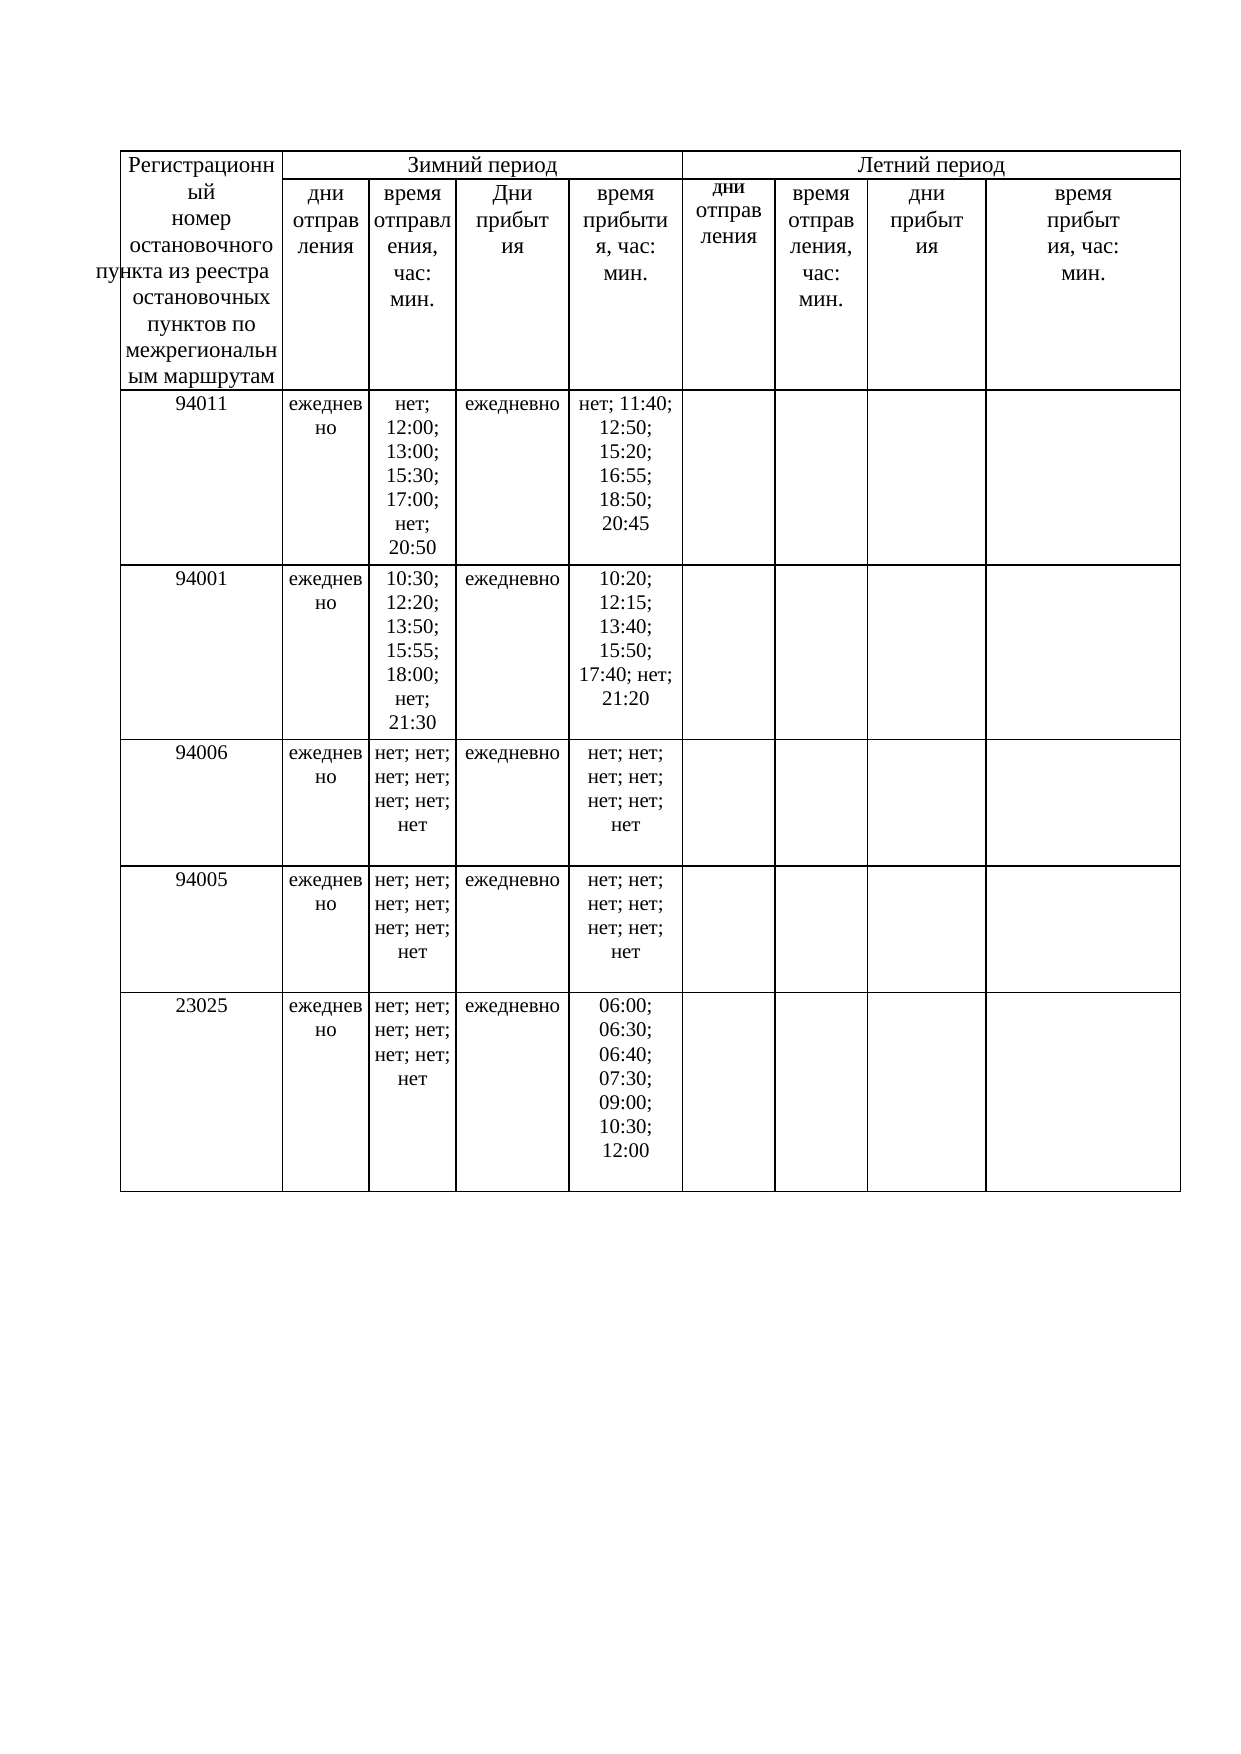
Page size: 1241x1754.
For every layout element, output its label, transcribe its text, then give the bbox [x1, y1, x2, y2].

table_cell время отправл ения, час: мин. [370, 180, 455, 389]
table_cell время отправ ления, час: мин. [776, 180, 867, 389]
table_cell Дни прибыт ия [457, 180, 568, 389]
table_header Зимний период [283, 152, 682, 178]
table_cell 94011 [121, 391, 282, 564]
table_cell время прибыт ия, час: мин. [987, 180, 1180, 389]
table_cell [776, 867, 867, 992]
table_cell нет; нет; нет; нет; нет; нет; нет [370, 740, 455, 865]
table_cell ежедневно [283, 740, 368, 865]
table_cell 94001 [121, 566, 282, 739]
table_cell [683, 740, 774, 865]
table_cell [868, 391, 985, 564]
table_cell 94006 [121, 740, 282, 865]
table_cell [683, 993, 774, 1191]
table_cell дни отправ ления [283, 180, 368, 389]
table_cell [776, 740, 867, 865]
table_cell [868, 993, 985, 1191]
table_cell ежедневно [283, 993, 368, 1191]
table_cell ежедневно [283, 867, 368, 992]
table_cell [868, 740, 985, 865]
table_cell 23025 [121, 993, 282, 1191]
table_cell [987, 740, 1180, 865]
table_cell ежедневно [283, 391, 368, 564]
table_cell 06:00; 06:30; 06:40; 07:30; 09:00; 10:30; 12:00 [570, 993, 682, 1191]
table_cell ежедневно [457, 566, 568, 739]
table_cell ежедневно [457, 740, 568, 865]
table_cell ежедневно [283, 566, 368, 739]
table_cell [987, 391, 1180, 564]
table_cell [683, 391, 774, 564]
table_cell нет; нет; нет; нет; нет; нет; нет [370, 867, 455, 992]
table_cell [987, 867, 1180, 992]
table_cell 94005 [121, 867, 282, 992]
table_cell [776, 566, 867, 739]
table_cell 10:30; 12:20; 13:50; 15:55; 18:00; нет; 21:30 [370, 566, 455, 739]
table_cell [683, 867, 774, 992]
table_cell 10:20; 12:15; 13:40; 15:50; 17:40; нет; 21:20 [570, 566, 682, 739]
table_cell ежедневно [457, 391, 568, 564]
table_cell нет; нет; нет; нет; нет; нет; нет [370, 993, 455, 1191]
table_cell [987, 993, 1180, 1191]
table_cell [868, 566, 985, 739]
table_cell нет; 11:40; 12:50; 15:20; 16:55; 18:50; 20:45 [570, 391, 682, 564]
table_cell нет; нет; нет; нет; нет; нет; нет [570, 867, 682, 992]
table_cell ежедневно [457, 993, 568, 1191]
table_header Регистрационный номер остановочного пункта из реестра остановочных пунктов по межрегиональным маршрутам регулярных перевозок [121, 152, 282, 389]
table_cell нет; 12:00; 13:00; 15:30; 17:00; нет; 20:50 [370, 391, 455, 564]
table_cell [776, 993, 867, 1191]
table_cell нет; нет; нет; нет; нет; нет; нет [570, 740, 682, 865]
table_cell ежедневно [457, 867, 568, 992]
table_cell ДНИ отправ ления [683, 180, 774, 389]
table_cell [987, 566, 1180, 739]
table_header Летний период [683, 152, 1180, 178]
table_cell [868, 867, 985, 992]
table_cell время прибыти я, час: мин. [570, 180, 682, 389]
table_cell [683, 566, 774, 739]
table_cell [776, 391, 867, 564]
table_cell дни прибыт ия [868, 180, 985, 389]
